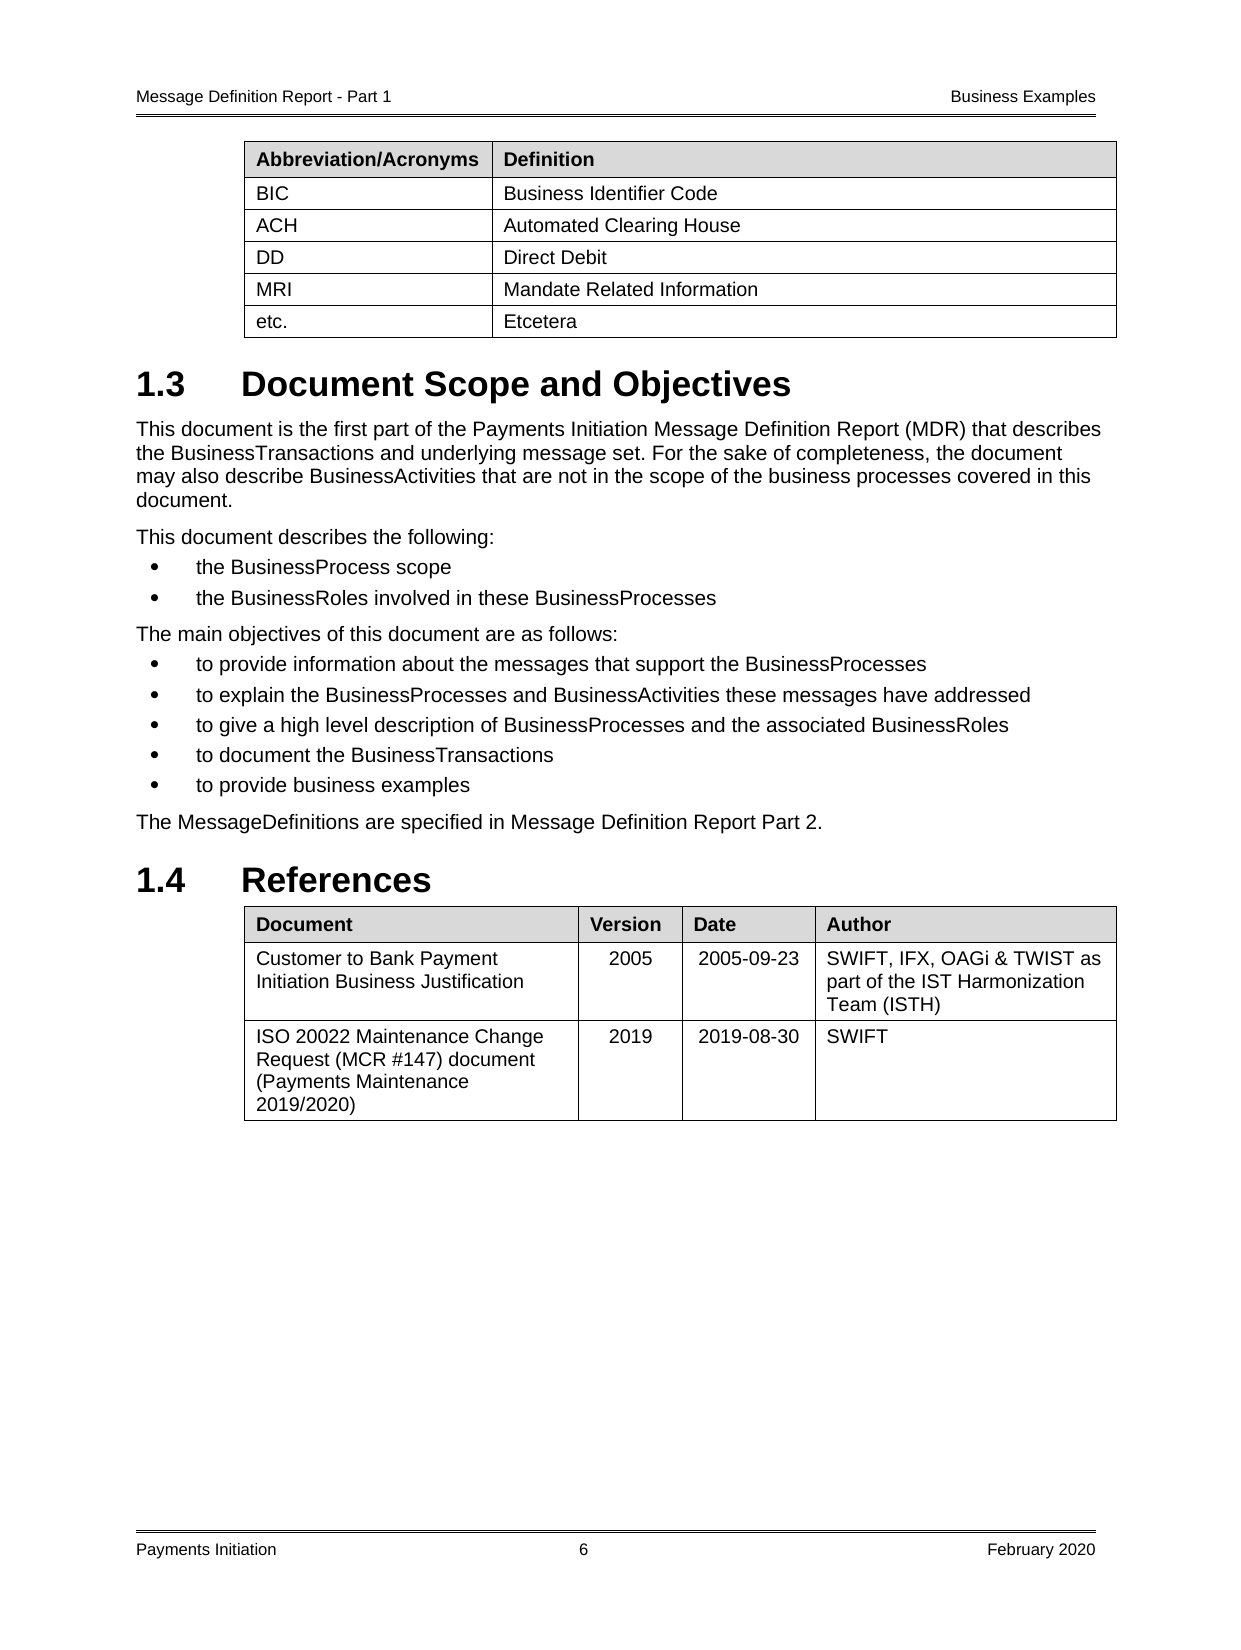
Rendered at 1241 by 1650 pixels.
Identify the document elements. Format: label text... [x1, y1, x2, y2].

text The main objectives of this document are as follows: [136, 622, 1104, 646]
list the BusinessRoles involved in these BusinessProcesses [151, 585, 1104, 609]
table_cell 2019 [579, 1021, 682, 1120]
list the BusinessProcess scope [151, 555, 1104, 579]
table_cell 2019-08-30 [683, 1021, 815, 1120]
table_cell BIC [245, 178, 492, 209]
table_header Abbreviation/Acronyms [245, 142, 492, 177]
table_cell SWIFT [816, 1021, 1116, 1120]
table_cell SWIFT, IFX, OAGi & TWIST as part of the IST Harmonization Team (ISTH) [816, 943, 1116, 1019]
list to provide business examples [151, 773, 1104, 797]
table_cell 2005-09-23 [683, 943, 815, 1019]
subtitle References [136, 859, 1104, 899]
table_header Date [683, 907, 815, 942]
table_cell Customer to Bank Payment Initiation Business Justification [245, 943, 578, 1019]
table_cell Automated Clearing House [493, 210, 1116, 241]
table_cell Direct Debit [493, 242, 1116, 273]
table_cell Etcetera [493, 306, 1116, 337]
list to give a high level description of BusinessProcesses and the associated BusinessRoles [151, 713, 1104, 737]
text This document is the first part of the Payments Initiation Message Definition Report (MDR) that describes the BusinessTransactions and underlying message set. For the sake of completeness, the document may also describe BusinessActivities that are not in the scope of the business processes covered in this document. [136, 416, 1104, 512]
table_header Document [245, 907, 578, 942]
table_cell Mandate Related Information [493, 274, 1116, 305]
list to provide information about the messages that support the BusinessProcesses [151, 652, 1104, 676]
list to explain the BusinessProcesses and BusinessActivities these messages have addressed [151, 682, 1104, 706]
table_cell Business Identifier Code [493, 178, 1116, 209]
table_header Definition [493, 142, 1116, 177]
text This document describes the following: [136, 525, 1104, 549]
table_cell etc. [245, 306, 492, 337]
table_cell ACH [245, 210, 492, 241]
table_cell MRI [245, 274, 492, 305]
table_cell 2005 [579, 943, 682, 1019]
list to document the BusinessTransactions [151, 743, 1104, 767]
table_header Version [579, 907, 682, 942]
table_header Author [816, 907, 1116, 942]
table_cell ISO 20022 Maintenance Change Request (MCR #147) document (Payments Maintenance 2019/2020) [245, 1021, 578, 1120]
table_cell DD [245, 242, 492, 273]
text The MessageDefinitions are specified in Message Definition Report Part 2. [136, 810, 1104, 834]
subtitle Document Scope and Objectives [136, 363, 1104, 404]
